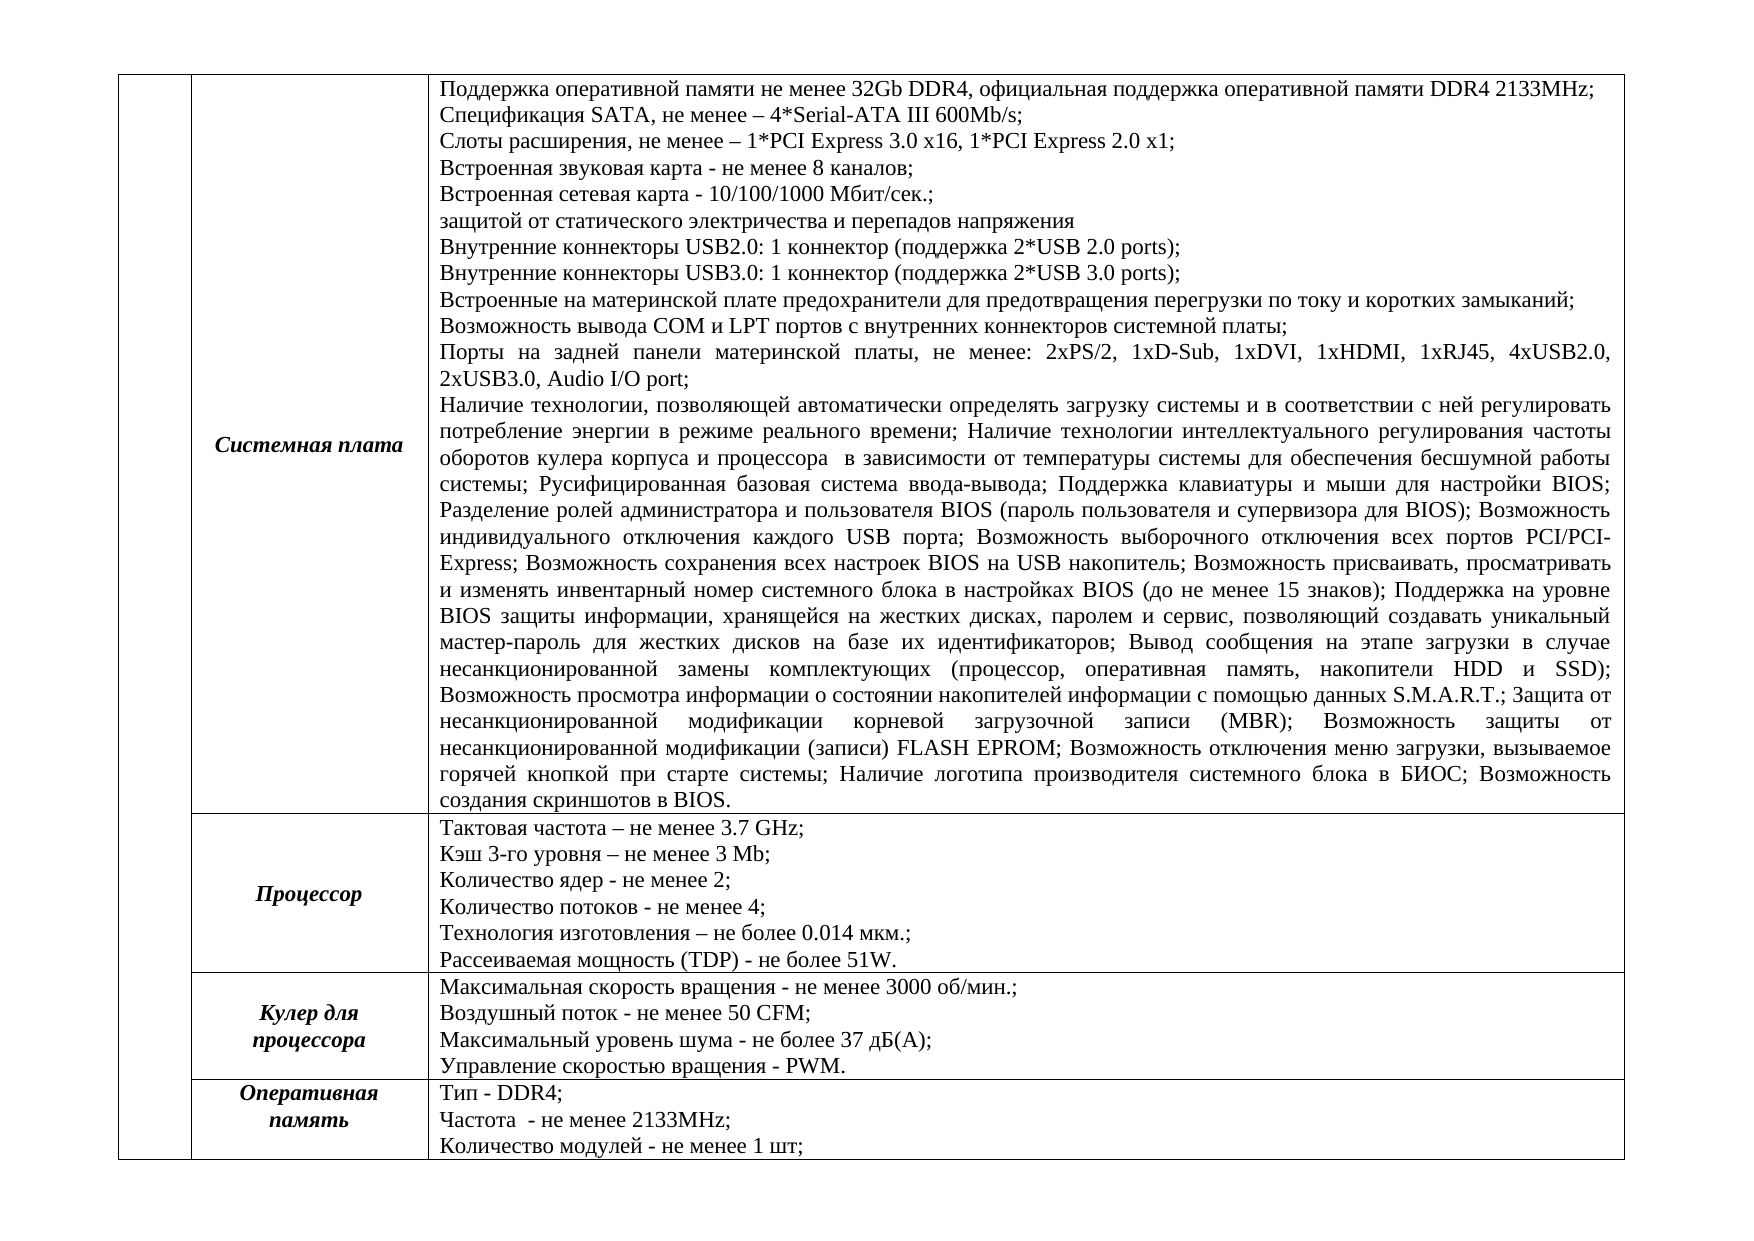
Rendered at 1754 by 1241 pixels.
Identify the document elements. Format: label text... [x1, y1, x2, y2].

table_cell Максимальная скорость вращения - не менее 3000 об/мин.; Воздушный поток - не менее 50 CFM; Максимальный уровень шума - не более 37 дБ(A); Управление скоростью вращения - PWM. [429, 973, 1624, 1078]
table_cell Тактовая частота – не менее 3.7 GHz; Кэш 3-го уровня – не менее 3 Mb; Количество ядер - не менее 2; Количество потоков - не менее 4; Технология изготовления – не более 0.014 мкм.; Рассеиваемая мощность (TDP) - не более 51W. [429, 814, 1624, 972]
table_cell Кулер для процессора [192, 973, 428, 1078]
table_cell Оперативная память [192, 1080, 428, 1158]
table_cell Системная плата [192, 75, 428, 813]
table_cell Процессор [192, 814, 428, 972]
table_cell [429, 1080, 1624, 1158]
table_cell Поддержка оперативной памяти не менее 32Gb DDR4, официальная поддержка оперативной памяти DDR4 2133MHz; Спецификация SATA, не менее – 4*Serial-ATA III 600Mb/s; Слоты расширения, не менее – 1*PCI Express 3.0 x16, 1*PCI Express 2.0 x1; Встроенная звуковая карта - не менее 8 каналов; Встроенная сетевая карта - 10/100/1000 Мбит/cек.; защитой от статического электричества и перепадов напряжения Внутренние коннекторы USB2.0: 1 коннектор (поддержка 2*USB 2.0 ports); Внутренние коннекторы USB3.0: 1 коннектор (поддержка 2*USB 3.0 ports); Встроенные на материнской плате предохранители для предотвращения перегрузки по току и коротких замыканий; Возможность вывода COM и LPT портов с внутренних коннекторов системной платы; Порты на задней панели материнской платы, не менее: 2xPS/2, 1xD-Sub, 1xDVI, 1xHDMI, 1xRJ45, 4xUSB2.0, 2xUSB3.0, Audio I/O port; Наличие технологии, позволяющей автоматически определять загрузку системы и в соответствии с ней регулировать потребление энергии в режиме реального времени; Наличие технологии интеллектуального регулирования частоты оборотов кулера корпуса и процессора в зависимости от температуры системы для обеспечения бесшумной работы системы; Русифицированная базовая система ввода-вывода; Поддержка клавиатуры и мыши для настройки BIOS; Разделение ролей администратора и пользователя BIOS (пароль пользователя и супервизора для BIOS); Возможность индивидуального отключения каждого USB порта; Возможность выборочного отключения всех портов PCI/PCI-Express; Возможность сохранения всех настроек BIOS на USB накопитель; Возможность присваивать, просматривать и изменять инвентарный номер системного блока в настройках BIOS (до не менее 15 знаков); Поддержка на уровне BIOS защиты информации, хранящейся на жестких дисках, паролем и сервис, позволяющий создавать уникальный мастер-пароль для жестких дисков на базе их идентификаторов; Вывод сообщения на этапе загрузки в случае несанкционированной замены комплектующих (процессор, оперативная память, накопители HDD и SSD); Возможность просмотра информации о состоянии накопителей информации с помощью данных S.M.A.R.T.; Защита от несанкционированной модификации корневой загрузочной записи (MBR); Возможность защиты от несанкционированной модификации (записи) FLASH EPROM; Возможность отключения меню загрузки, вызываемое горячей кнопкой при старте системы; Наличие логотипа производителя системного блока в БИОС; Возможность создания скриншотов в BIOS. [429, 75, 1624, 813]
